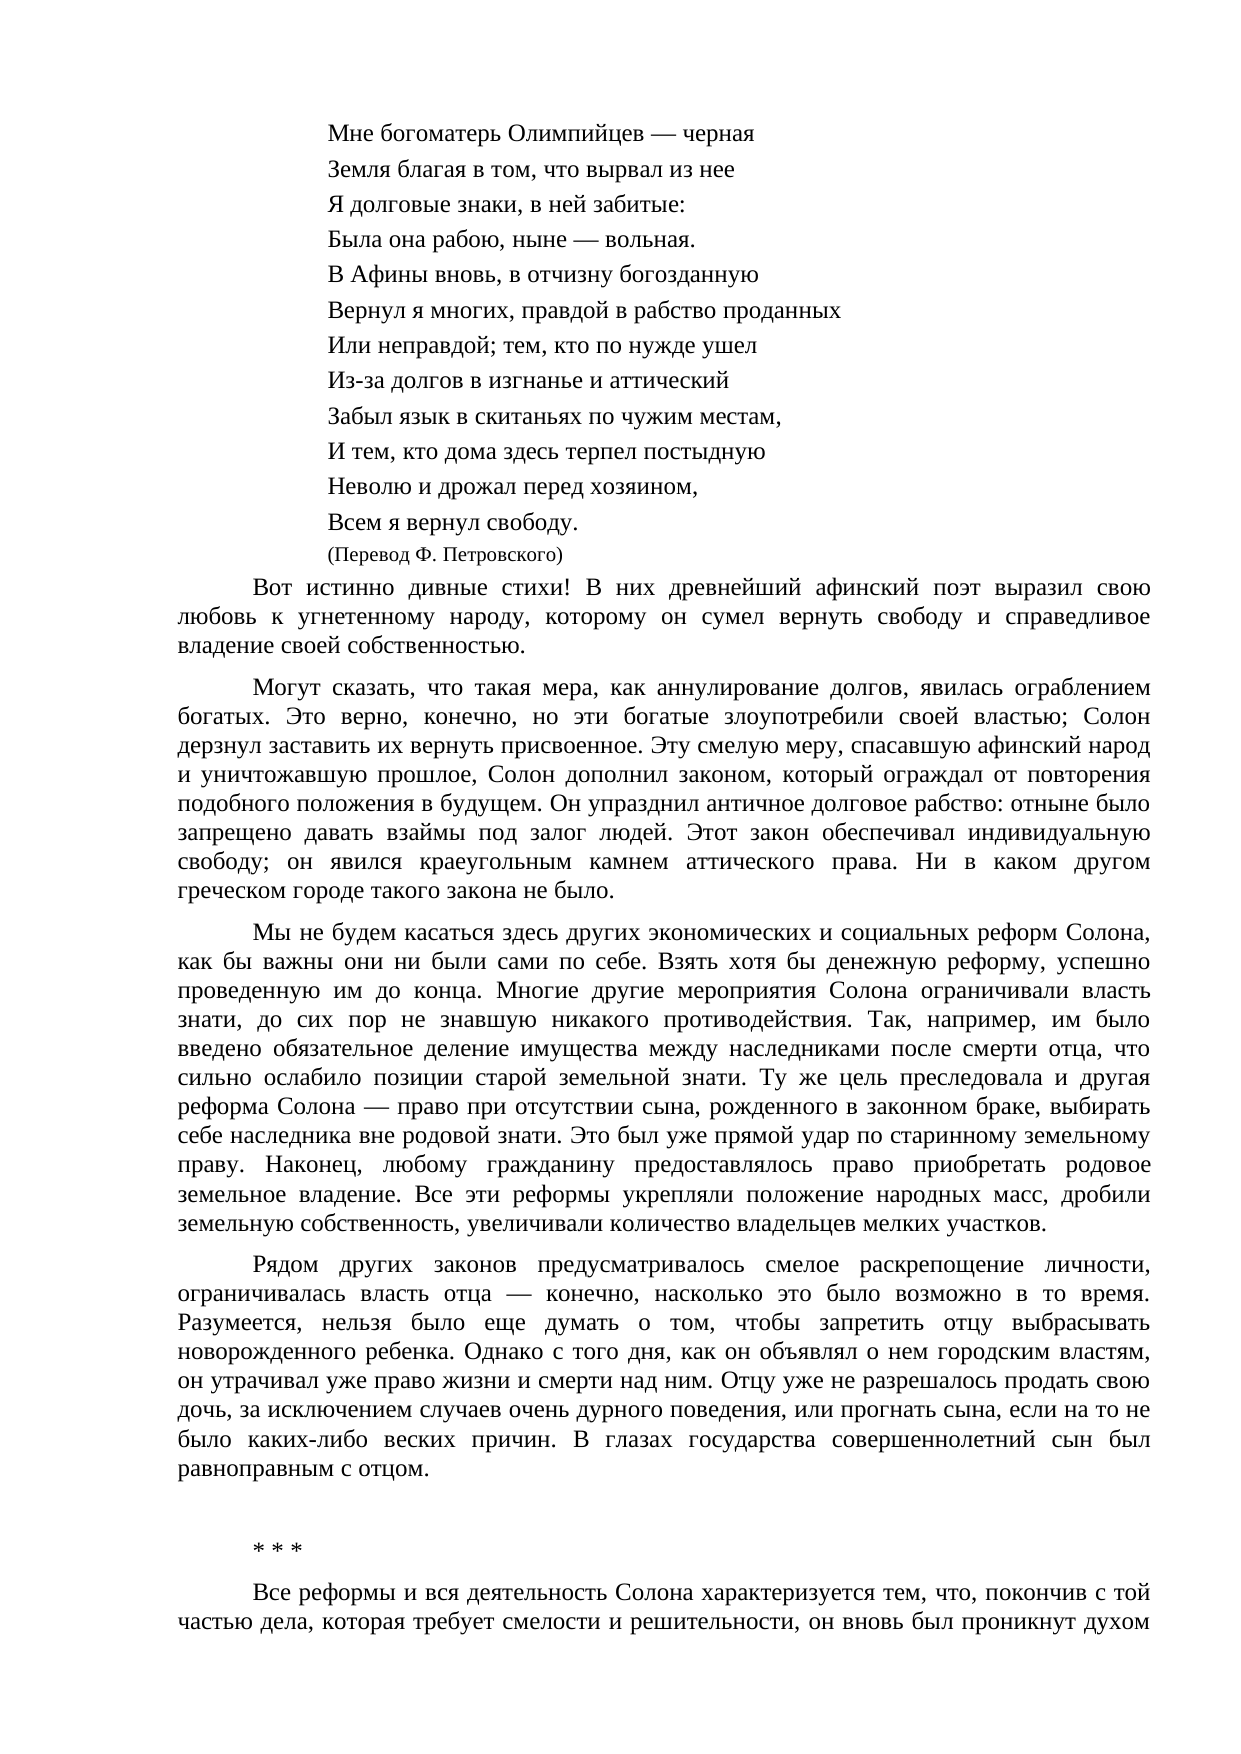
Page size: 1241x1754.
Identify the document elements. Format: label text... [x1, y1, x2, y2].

text Или неправдой; тем, кто по нужде ушел [327, 330, 1152, 359]
text Неволю и дрожал перед хозяином, [327, 471, 1152, 500]
text Я долговые знаки, в ней забитые: [327, 189, 1152, 218]
text И тем, кто дома здесь терпел постыдную [327, 436, 1152, 465]
text Мне богоматерь Олимпийцев — черная [327, 118, 1152, 147]
text Мы не будем касаться здесь других экономических и социальных реформ Солона, как бы важны они ни были сами по себе. Взять хотя бы денежную реформу, успешно проведенную им до конца. Многие другие мероприятия Солона ограничивали власть знати, до сих пор не знавшую никакого противодействия. Так, например, им было введено обязательное деление имущества между наследниками после смерти отца, что сильно ослабило позиции старой земельной знати. Ту же цель преследовала и другая реформа Солона — право при отсутствии сына, рожденного в законном браке, выбирать себе наследника вне родовой знати. Это был уже прямой удар по старинному земельному праву. Наконец, любому гражданину предоставлялось право приобретать родовое земельное владение. Все эти реформы укрепляли положение народных масс, дробили земельную собственность, увеличивали количество владельцев мелких участков. [177, 917, 1152, 1237]
text Вот истинно дивные стихи! В них древнейший афинский поэт выразил свою любовь к угнетенному народу, которому он сумел вернуть свободу и справедливое владение своей собственностью. [177, 572, 1152, 659]
text * * * [177, 1536, 1152, 1565]
text Из-за долгов в изгнанье и аттический [327, 365, 1152, 394]
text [177, 1577, 1152, 1635]
text В Афины вновь, в отчизну богозданную [327, 259, 1152, 288]
text Земля благая в том, что вырвал из нее [327, 153, 1152, 182]
text Рядом других законов предусматривалось смелое раскрепощение личности, ограничивалась власть отца — конечно, насколько это было возможно в то время. Разумеется, нельзя было еще думать о том, чтобы запретить отцу выбрасывать новорожденного ребенка. Однако с того дня, как он объявлял о нем городским властям, он утрачивал уже право жизни и смерти над ним. Отцу уже не разрешалось продать свою дочь, за исключением случаев очень дурного поведения, или прогнать сына, если на то не было каких-либо веских причин. В глазах государства совершеннолетний сын был равноправным с отцом. [177, 1249, 1152, 1482]
text Забыл язык в скитаньях по чужим местам, [327, 401, 1152, 430]
text Была она рабою, ныне — вольная. [327, 224, 1152, 253]
text Вернул я многих, правдой в рабство проданных [327, 295, 1152, 324]
text Могут сказать, что такая мера, как аннулирование долгов, явилась ограблением богатых. Это верно, конечно, но эти богатые злоупотребили своей властью; Солон дерзнул заставить их вернуть присвоенное. Эту смелую меру, спасавшую афинский народ и уничтожавшую прошлое, Солон дополнил законом, который ограждал от повторения подобного положения в будущем. Он упразднил античное долговое рабство: отныне было запрещено давать взаймы под залог людей. Этот закон обеспечивал индивидуальную свободу; он явился краеугольным камнем аттического права. Ни в каком другом греческом городе такого закона не было. [177, 672, 1152, 904]
text (Перевод Ф. Петровского) [327, 542, 1152, 566]
text Всем я вернул свободу. [327, 507, 1152, 536]
